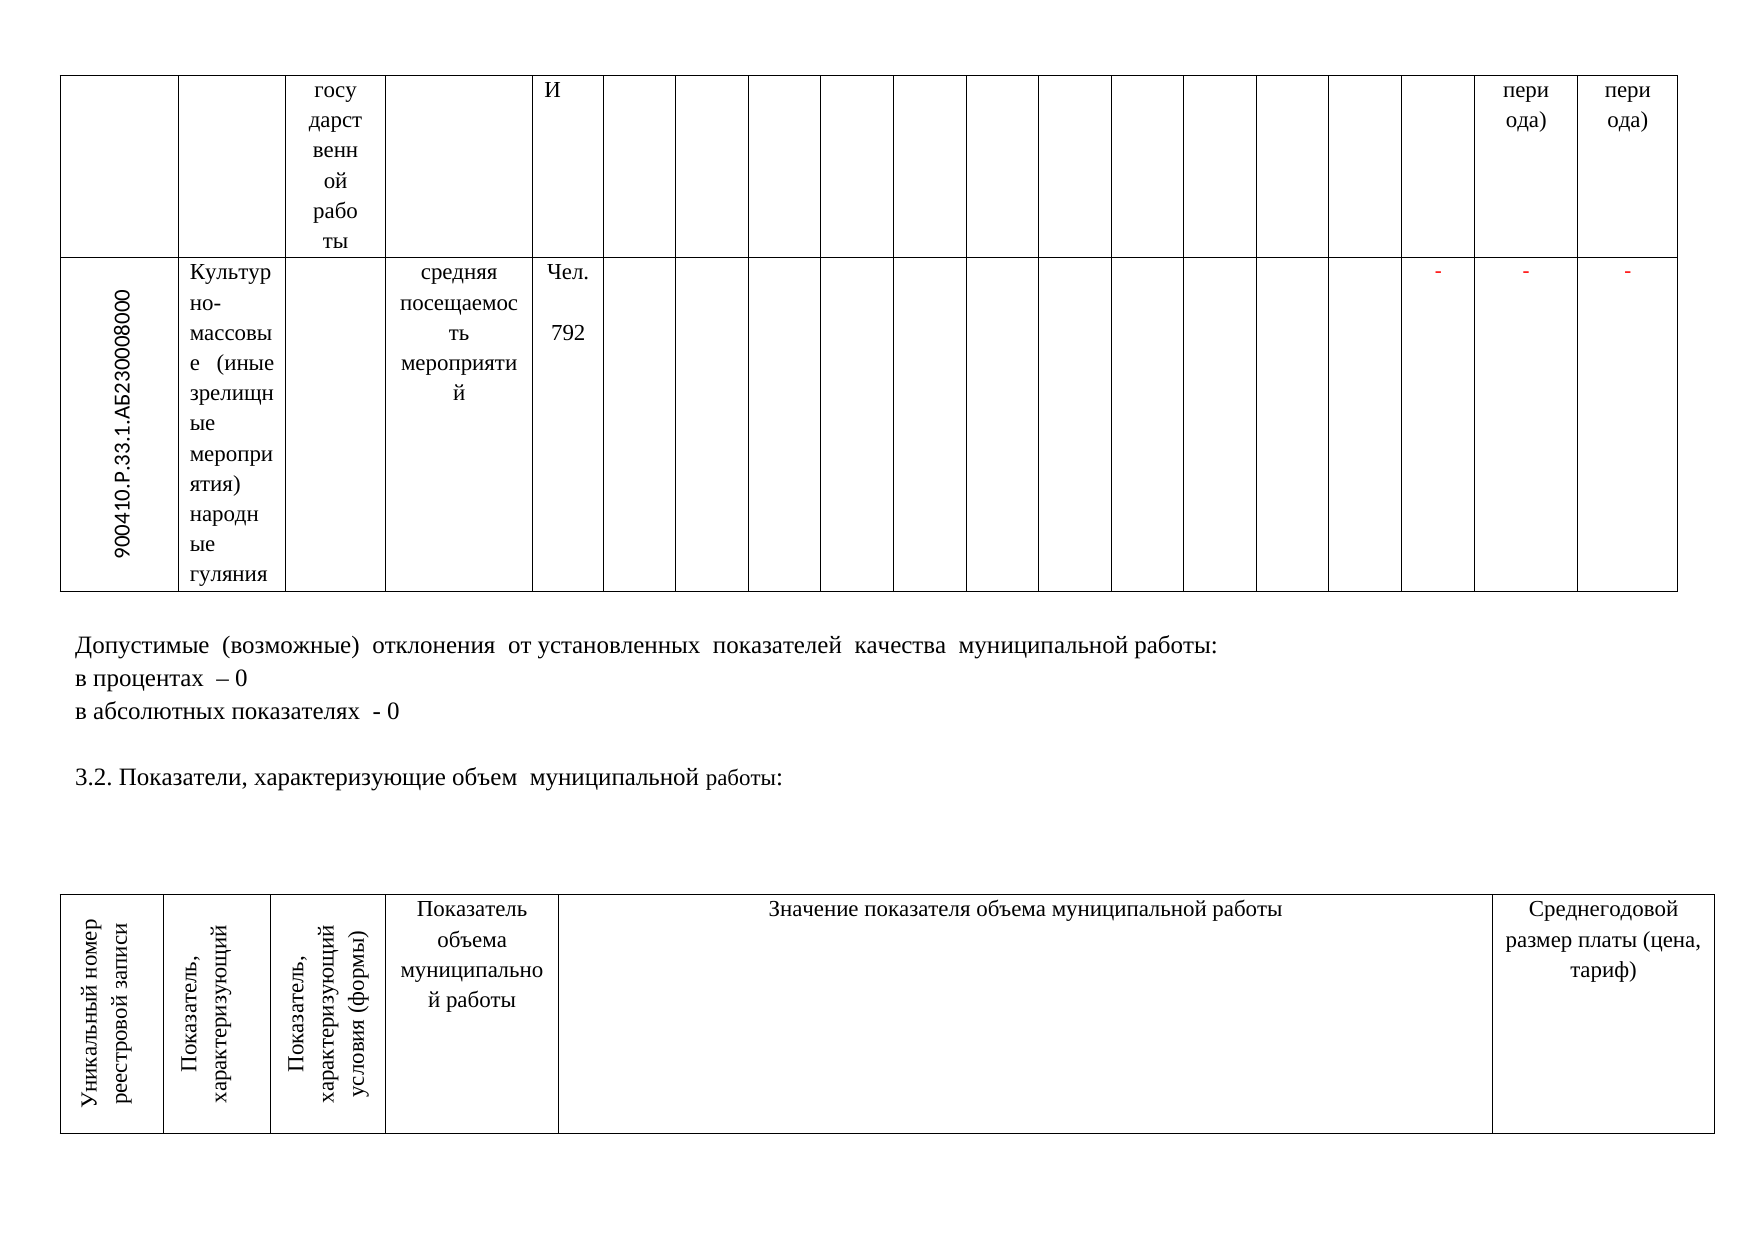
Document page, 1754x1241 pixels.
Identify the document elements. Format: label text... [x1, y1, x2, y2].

table_cell - [1578, 258, 1677, 591]
table_cell [1039, 258, 1111, 591]
table_cell 2 [676, 76, 748, 257]
table_cell [967, 258, 1038, 591]
table_cell [1257, 258, 1328, 591]
table_header Среднегодовой размер платы (цена, тариф) [1493, 895, 1714, 1133]
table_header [164, 895, 270, 1133]
table_cell [894, 258, 966, 591]
table_cell [1329, 258, 1401, 591]
table_cell 12 [1402, 76, 1474, 257]
table_cell 5 [894, 76, 966, 257]
table_cell [676, 258, 748, 591]
table_cell - [1475, 258, 1577, 591]
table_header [271, 895, 385, 1133]
table_cell [749, 258, 820, 591]
table_cell 7 [1039, 76, 1111, 257]
table_cell 11 [1329, 76, 1401, 257]
table_cell [1112, 258, 1183, 591]
table_cell Культурно-массовые (иные зрелищные мероприятия) народные гуляния [179, 258, 285, 591]
table_cell 10 [1257, 76, 1328, 257]
table_cell 4 [821, 76, 893, 257]
table_cell [604, 258, 675, 591]
table_cell - [1402, 258, 1474, 591]
text в абсолютных показателях - 0 [75, 696, 1679, 725]
text Допустимые (возможные) отклонения от установленных показателей качества муниципальной работы: [75, 630, 1679, 659]
table_cell 900410.Р.33.1.АБ230008000 [61, 258, 178, 591]
table_cell [286, 258, 385, 591]
table_cell 8 [1112, 76, 1183, 257]
table_header Показатель объема муниципальной работы [386, 895, 558, 1133]
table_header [61, 895, 163, 1133]
table_cell средняя посещаемость мероприятий [386, 258, 532, 591]
table_cell 6 [967, 76, 1038, 257]
table_header Значение показателя объема муниципальной работы [559, 895, 1492, 1133]
table_cell Чел. 792 [533, 258, 603, 591]
text 3.2. Показатели, характеризующие объем муниципальной работы: [75, 762, 1679, 791]
text в процентах – 0 [75, 663, 1679, 692]
table_cell [1184, 258, 1256, 591]
table_cell 3 [749, 76, 820, 257]
table_cell [821, 258, 893, 591]
table_cell 9 [1184, 76, 1256, 257]
table_cell 1 [604, 76, 675, 257]
